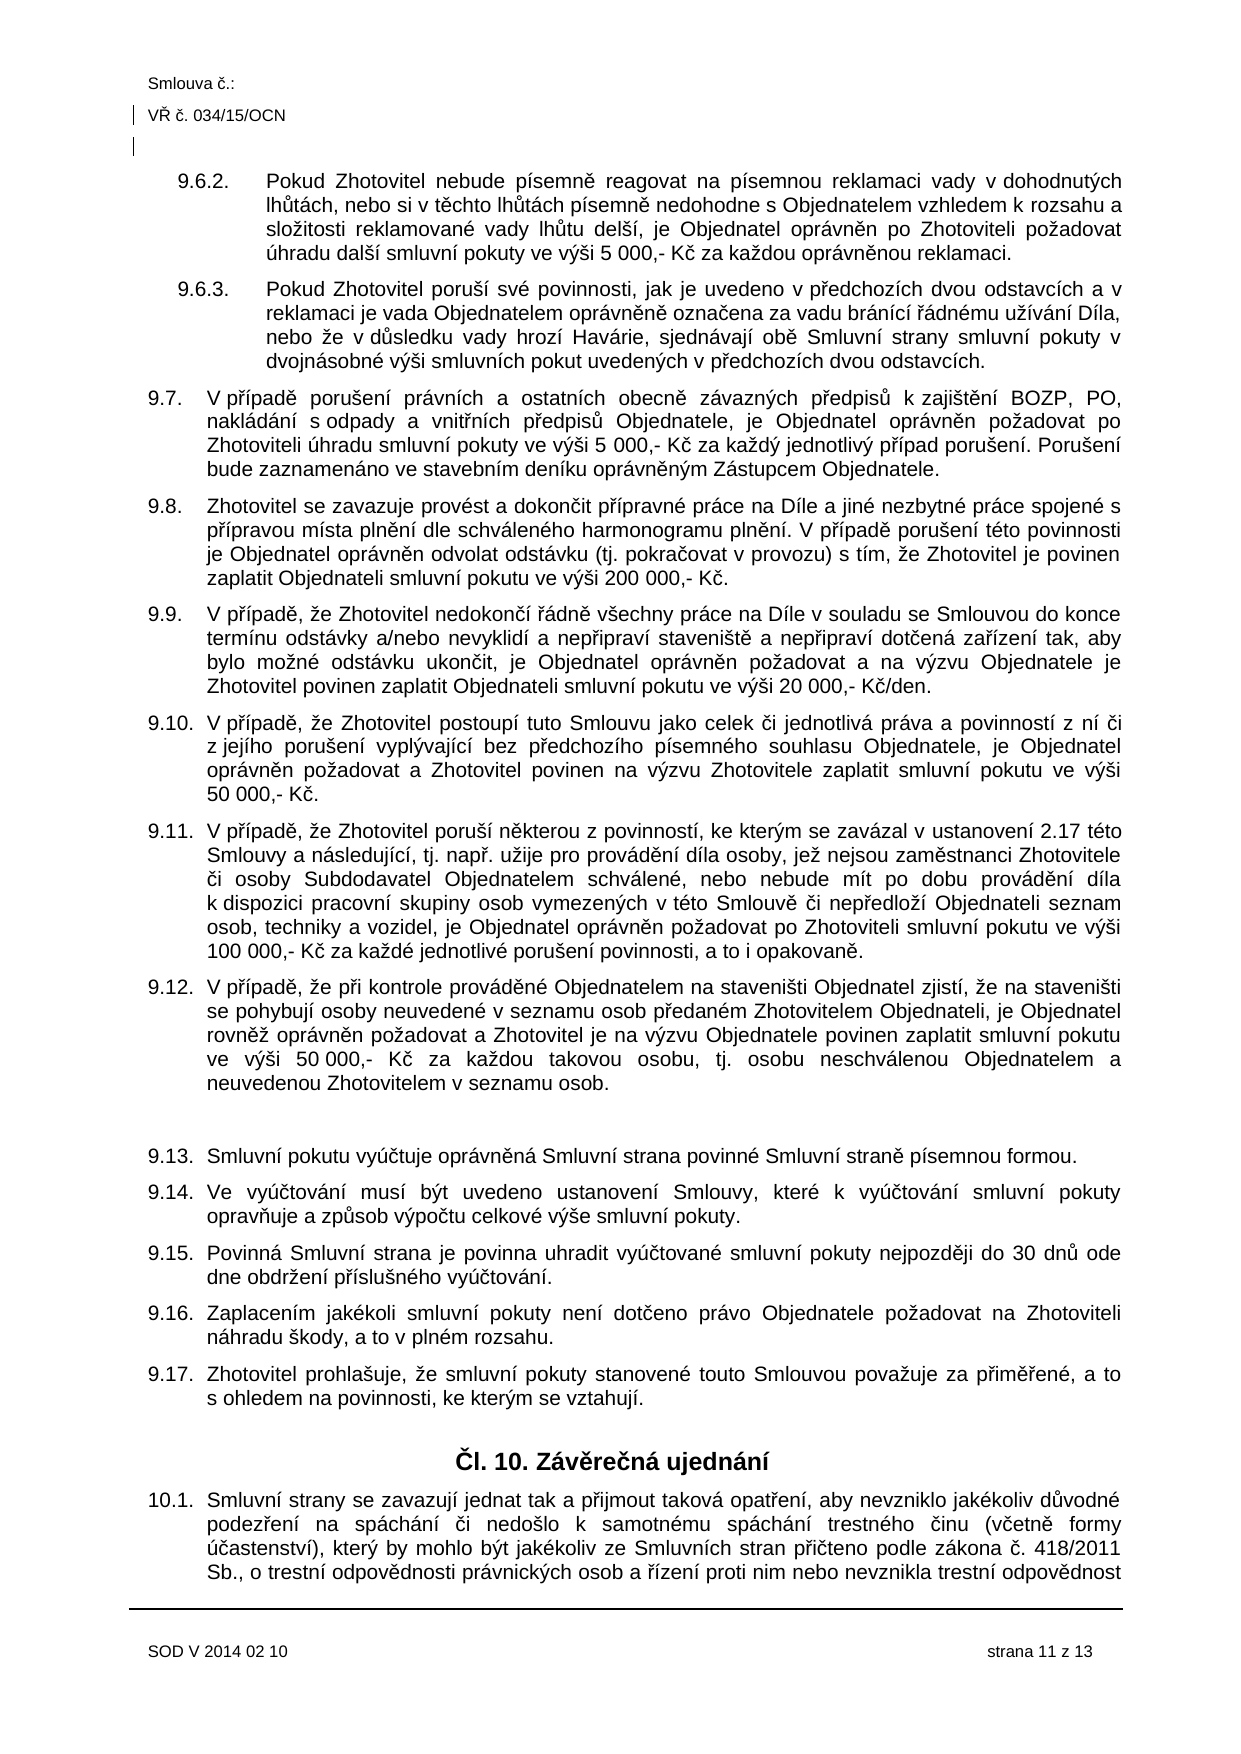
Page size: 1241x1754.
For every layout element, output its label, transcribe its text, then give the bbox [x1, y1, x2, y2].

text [148, 1488, 1122, 1584]
text Zhotovitel se zavazuje provést a dokončit přípravné práce na Díle a jiné nezbytné práce spojené s přípravou místa plnění dle schváleného harmonogramu plnění. V případě porušení této povinnosti je Objednatel oprávněn odvolat odstávku (tj. pokračovat v provozu) s tím, že Zhotovitel je povinen zaplatit Objednateli smluvní pokutu ve výši 200 000,- Kč. [148, 494, 1122, 589]
text V případě porušení právních a ostatních obecně závazných předpisů k zajištění BOZP, PO, nakládání s odpady a vnitřních předpisů Objednatele, je Objednatel oprávněn požadovat po Zhotoviteli úhradu smluvní pokuty ve výši 5 000,- Kč za každý jednotlivý případ porušení. Porušení bude zaznamenáno ve stavebním deníku oprávněným Zástupcem Objednatele. [148, 385, 1122, 481]
text V případě, že při kontrole prováděné Objednatelem na staveništi Objednatel zjistí, že na staveništi se pohybují osoby neuvedené v seznamu osob předaném Zhotovitelem Objednateli, je Objednatel rovněž oprávněn požadovat a Zhotovitel je na výzvu Objednatele povinen zaplatit smluvní pokutu ve výši 50 000,- Kč za každou takovou osobu, tj. osobu neschválenou Objednatelem a neuvedenou Zhotovitelem v seznamu osob. [148, 975, 1122, 1095]
text Závěrečná ujednání [102, 1447, 1122, 1476]
text Povinná Smluvní strana je povinna uhradit vyúčtované smluvní pokuty nejpozději do 30 dnů ode dne obdržení příslušného vyúčtování. [148, 1241, 1122, 1288]
text Smluvní pokutu vyúčtuje oprávněná Smluvní strana povinné Smluvní straně písemnou formou. [148, 1144, 1122, 1168]
text Pokud Zhotovitel poruší své povinnosti, jak je uvedeno v předchozích dvou odstavcích a v reklamaci je vada Objednatelem oprávněně označena za vadu bránící řádnému užívání Díla, nebo že v důsledku vady hrozí Havárie, sjednávají obě Smluvní strany smluvní pokuty v dvojnásobné výši smluvních pokut uvedených v předchozích dvou odstavcích. [177, 277, 1122, 373]
text Zaplacením jakékoli smluvní pokuty není dotčeno právo Objednatele požadovat na Zhotoviteli náhradu škody, a to v plném rozsahu. [148, 1301, 1122, 1349]
text V případě, že Zhotovitel nedokončí řádně všechny práce na Díle v souladu se Smlouvou do konce termínu odstávky a/nebo nevyklidí a nepřipraví staveniště a nepřipraví dotčená zařízení tak, aby bylo možné odstávku ukončit, je Objednatel oprávněn požadovat a na výzvu Objednatele je Zhotovitel povinen zaplatit Objednateli smluvní pokutu ve výši 20 000,- Kč/den. [148, 602, 1122, 698]
text V případě, že Zhotovitel poruší některou z povinností, ke kterým se zavázal v ustanovení 2.17 této Smlouvy a následující, tj. např. užije pro provádění díla osoby, jež nejsou zaměstnanci Zhotovitele či osoby Subdodavatel Objednatelem schválené, nebo nebude mít po dobu provádění díla k dispozici pracovní skupiny osob vymezených v této Smlouvě či nepředloží Objednateli seznam osob, techniky a vozidel, je Objednatel oprávněn požadovat po Zhotoviteli smluvní pokutu ve výši 100 000,- Kč za každé jednotlivé porušení povinnosti, a to i opakovaně. [148, 819, 1122, 962]
text V případě, že Zhotovitel postoupí tuto Smlouvu jako celek či jednotlivá práva a povinností z ní či z jejího porušení vyplývající bez předchozího písemného souhlasu Objednatele, je Objednatel oprávněn požadovat a Zhotovitel povinen na výzvu Zhotovitele zaplatit smluvní pokutu ve výši 50 000,- Kč. [148, 710, 1122, 806]
text Ve vyúčtování musí být uvedeno ustanovení Smlouvy, které k vyúčtování smluvní pokuty opravňuje a způsob výpočtu celkové výše smluvní pokuty. [148, 1180, 1122, 1228]
text Zhotovitel prohlašuje, že smluvní pokuty stanovené touto Smlouvou považuje za přiměřené, a to s ohledem na povinnosti, ke kterým se vztahují. [148, 1361, 1122, 1409]
text Pokud Zhotovitel nebude písemně reagovat na písemnou reklamaci vady v dohodnutých lhůtách, nebo si v těchto lhůtách písemně nedohodne s Objednatelem vzhledem k rozsahu a složitosti reklamované vady lhůtu delší, je Objednatel oprávněn po Zhotoviteli požadovat úhradu další smluvní pokuty ve výši 5 000,- Kč za každou oprávněnou reklamaci. [177, 169, 1122, 264]
